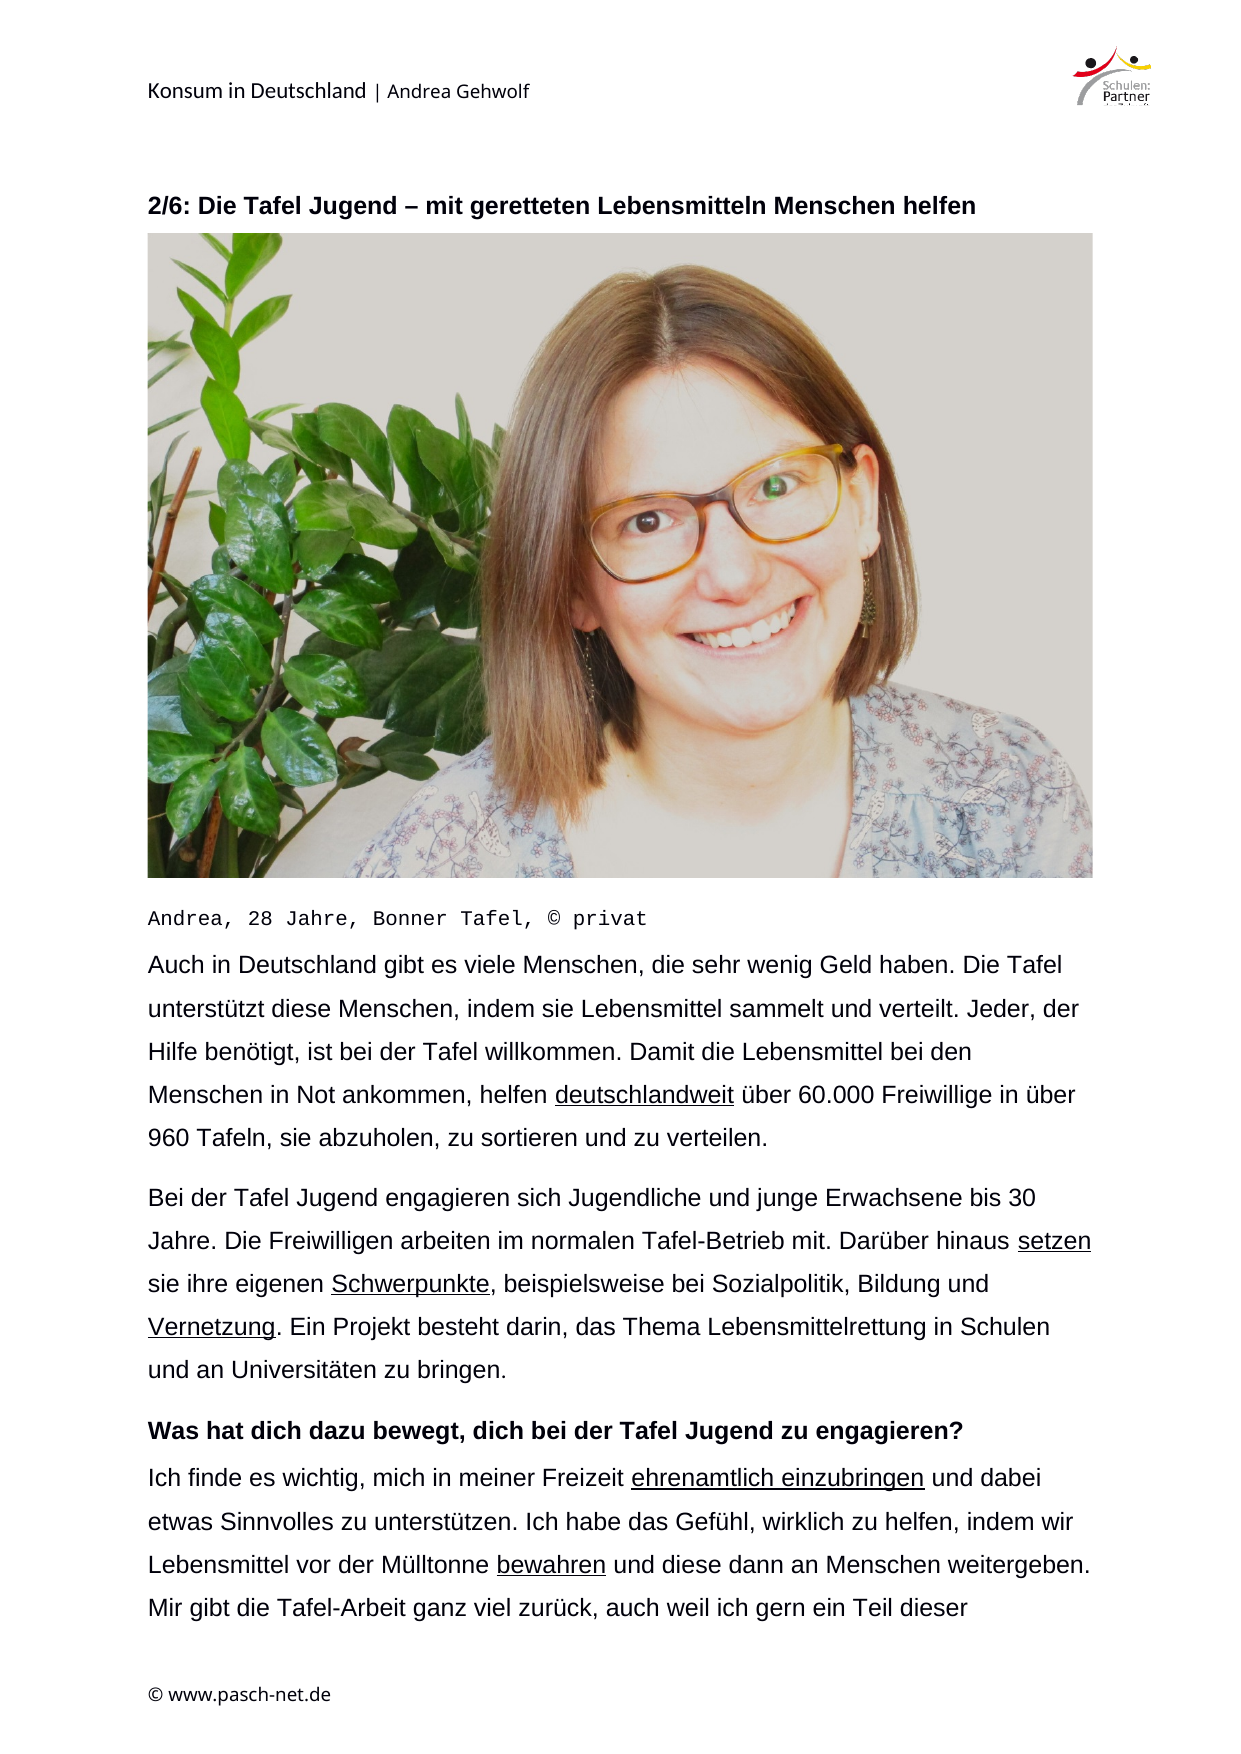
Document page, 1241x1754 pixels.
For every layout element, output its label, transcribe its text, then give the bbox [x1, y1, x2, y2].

picture [1072, 46, 1151, 104]
text Auch in Deutschland gibt es viele Menschen, die sehr wenig Geld haben. Die Tafel unterstützt diese Menschen, indem sie Lebensmittel sammelt und verteilt. Jeder, der Hilfe benötigt, ist bei der Tafel willkommen. Damit die Lebensmittel bei den Menschen in Not ankommen, helfen deutschlandweit über 60.000 Freiwillige in über 960 Tafeln, sie abzuholen, zu sortieren und zu verteilen. [148, 950, 1093, 1152]
text Bei der Tafel Jugend engagieren sich Jugendliche und junge Erwachsene bis 30 Jahre. Die Freiwilligen arbeiten im normalen Tafel-Betrieb mit. Darüber hinaus setzen sie ihre eigenen Schwerpunkte, beispielsweise bei Sozialpolitik, Bildung und Vernetzung. Ein Projekt besteht darin, das Thema Lebensmittelrettung in Schulen und an Universitäten zu bringen. [148, 1183, 1093, 1384]
text Was hat dich dazu bewegt, dich bei der Tafel Jugend zu engagieren? [148, 1416, 1093, 1444]
text Andrea, 28 Jahre, Bonner Tafel, © privat [148, 908, 1093, 932]
picture [147, 233, 1093, 878]
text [148, 1463, 1093, 1621]
text 2/6: Die Tafel Jugend – mit geretteten Lebensmitteln Menschen helfen [148, 191, 1093, 219]
